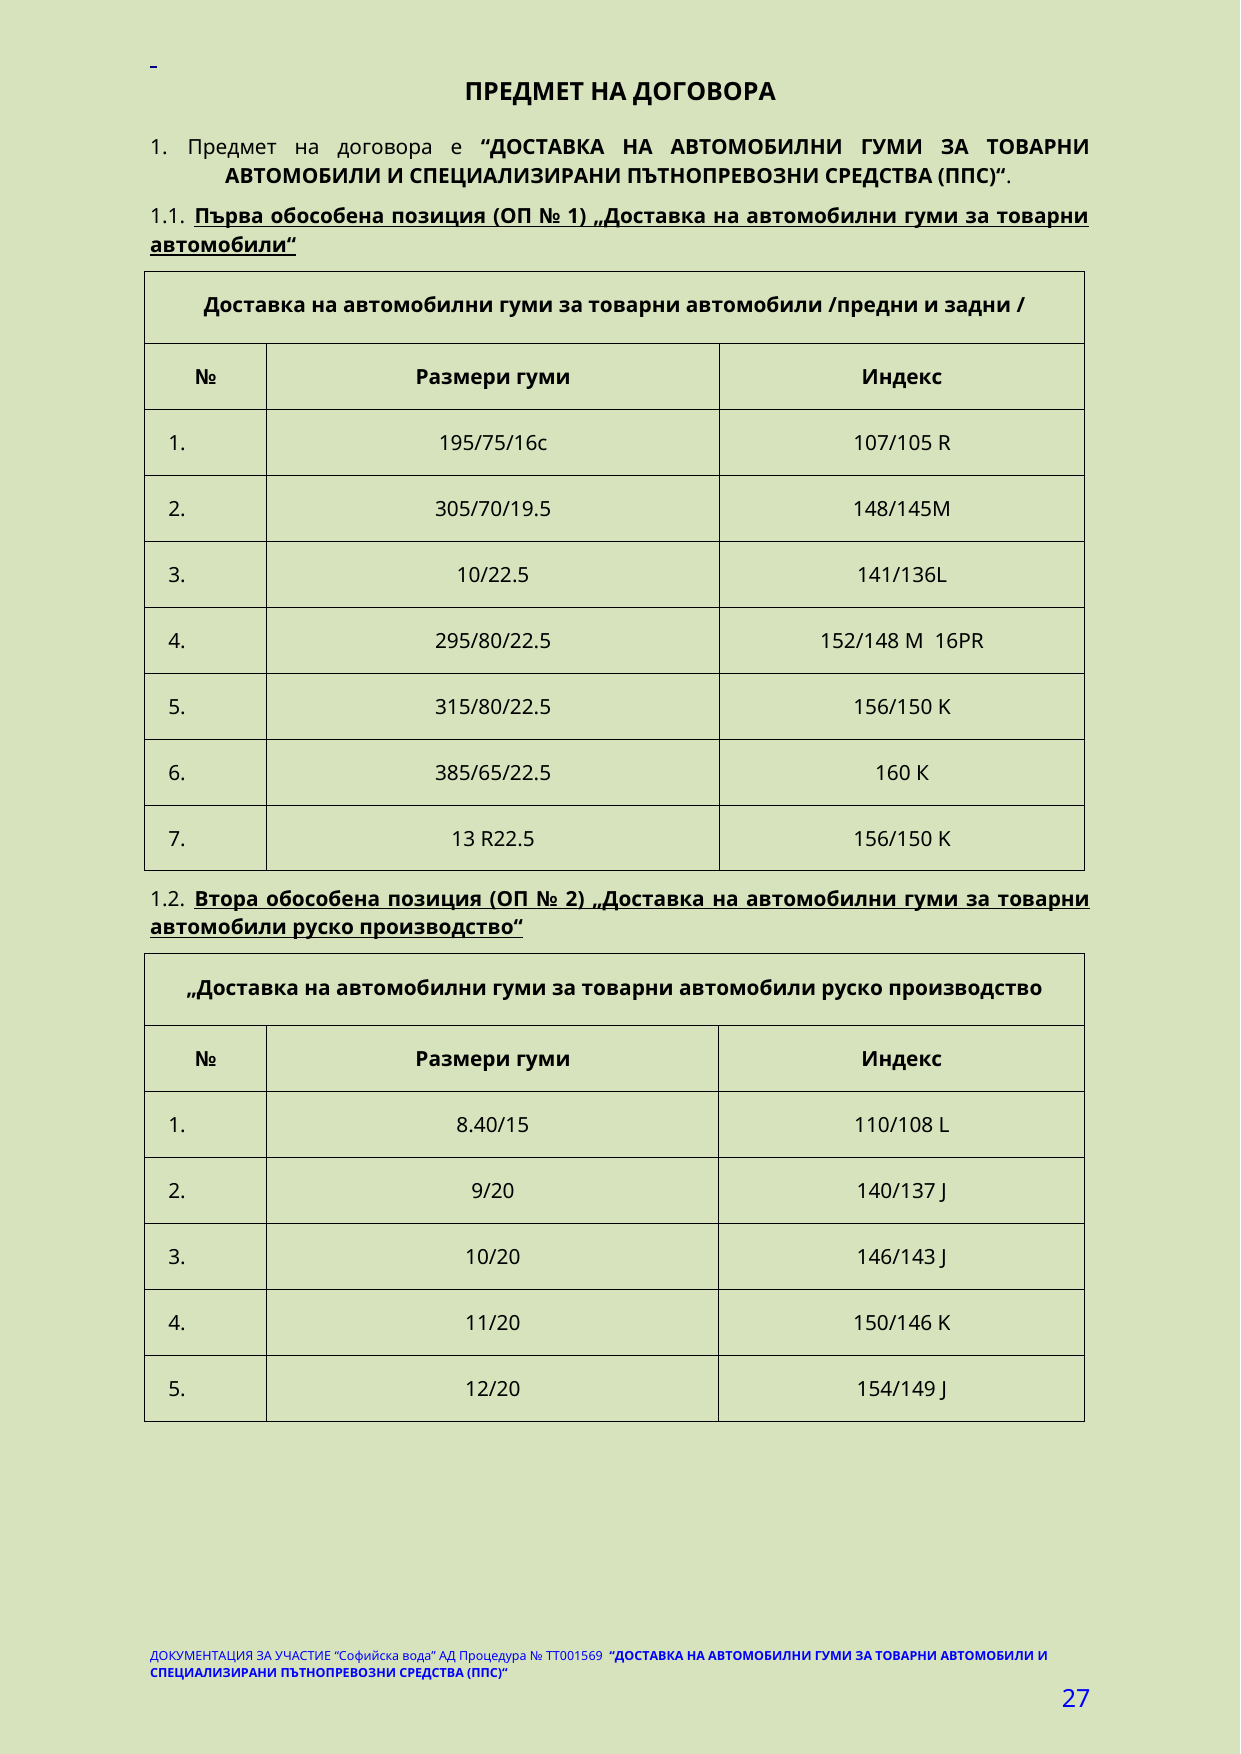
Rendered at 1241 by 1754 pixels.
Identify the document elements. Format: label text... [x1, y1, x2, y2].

table_cell 295/80/22.5 [267, 608, 719, 673]
list Втора обособена позиция (ОП № 2) „Доставка на автомобилни гуми за товарни автомобили руско производство“ [150, 884, 1090, 941]
table_cell 156/150 K [720, 806, 1084, 870]
table_cell Размери гуми [267, 1026, 718, 1091]
table_cell 110/108 L [719, 1092, 1084, 1157]
table_cell 152/148 M 16PR [720, 608, 1084, 673]
table_cell [145, 806, 266, 870]
table_cell 12/20 [267, 1356, 718, 1421]
table_cell 8.40/15 [267, 1092, 718, 1157]
table_cell 146/143 J [719, 1224, 1084, 1289]
table_cell 156/150 K [720, 674, 1084, 738]
table_cell 385/65/22.5 [267, 740, 719, 804]
table_cell [145, 1224, 266, 1289]
table_cell [145, 674, 266, 738]
table_cell 13 R22.5 [267, 806, 719, 870]
table_cell [145, 1092, 266, 1157]
table_cell 140/137 J [719, 1158, 1084, 1223]
table_cell [145, 410, 266, 475]
table_cell № [145, 344, 266, 409]
table_cell 305/70/19.5 [267, 476, 719, 541]
text ПРЕДМЕТ НА ДОГОВОРА [150, 73, 1090, 107]
table_cell [145, 608, 266, 673]
table_cell 9/20 [267, 1158, 718, 1223]
table_cell 154/149 J [719, 1356, 1084, 1421]
table_cell 160 К [720, 740, 1084, 804]
table_cell 148/145M [720, 476, 1084, 541]
table_header Доставка на автомобилни гуми за товарни автомобили /предни и задни / [145, 272, 1084, 343]
table_cell [145, 542, 266, 607]
table_cell 107/105 R [720, 410, 1084, 475]
table_cell Индекс [720, 344, 1084, 409]
table_cell [145, 1356, 266, 1421]
table_cell 315/80/22.5 [267, 674, 719, 738]
table_cell 141/136L [720, 542, 1084, 607]
table_cell [145, 476, 266, 541]
list Предмет на договора е “ДОСТАВКА НА АВТОМОБИЛНИ ГУМИ ЗА ТОВАРНИ АВТОМОБИЛИ И СПЕЦИАЛИЗИРАНИ ПЪТНОПРЕВОЗНИ СРЕДСТВА (ППС)“. [150, 132, 1090, 189]
table_cell [145, 1158, 266, 1223]
table_cell [145, 740, 266, 804]
table_cell 10/22.5 [267, 542, 719, 607]
table_cell 10/20 [267, 1224, 718, 1289]
table_cell Размери гуми [267, 344, 719, 409]
list Първа обособена позиция (ОП № 1) „Доставка на автомобилни гуми за товарни автомобили“ [150, 202, 1090, 258]
table_cell 150/146 K [719, 1290, 1084, 1355]
table_cell 11/20 [267, 1290, 718, 1355]
table_cell [145, 1290, 266, 1355]
table_cell № [145, 1026, 266, 1091]
table_cell 195/75/16с [267, 410, 719, 475]
table_header „Доставка на автомобилни гуми за товарни автомобили руско производство [145, 954, 1084, 1025]
table_cell Индекс [719, 1026, 1084, 1091]
